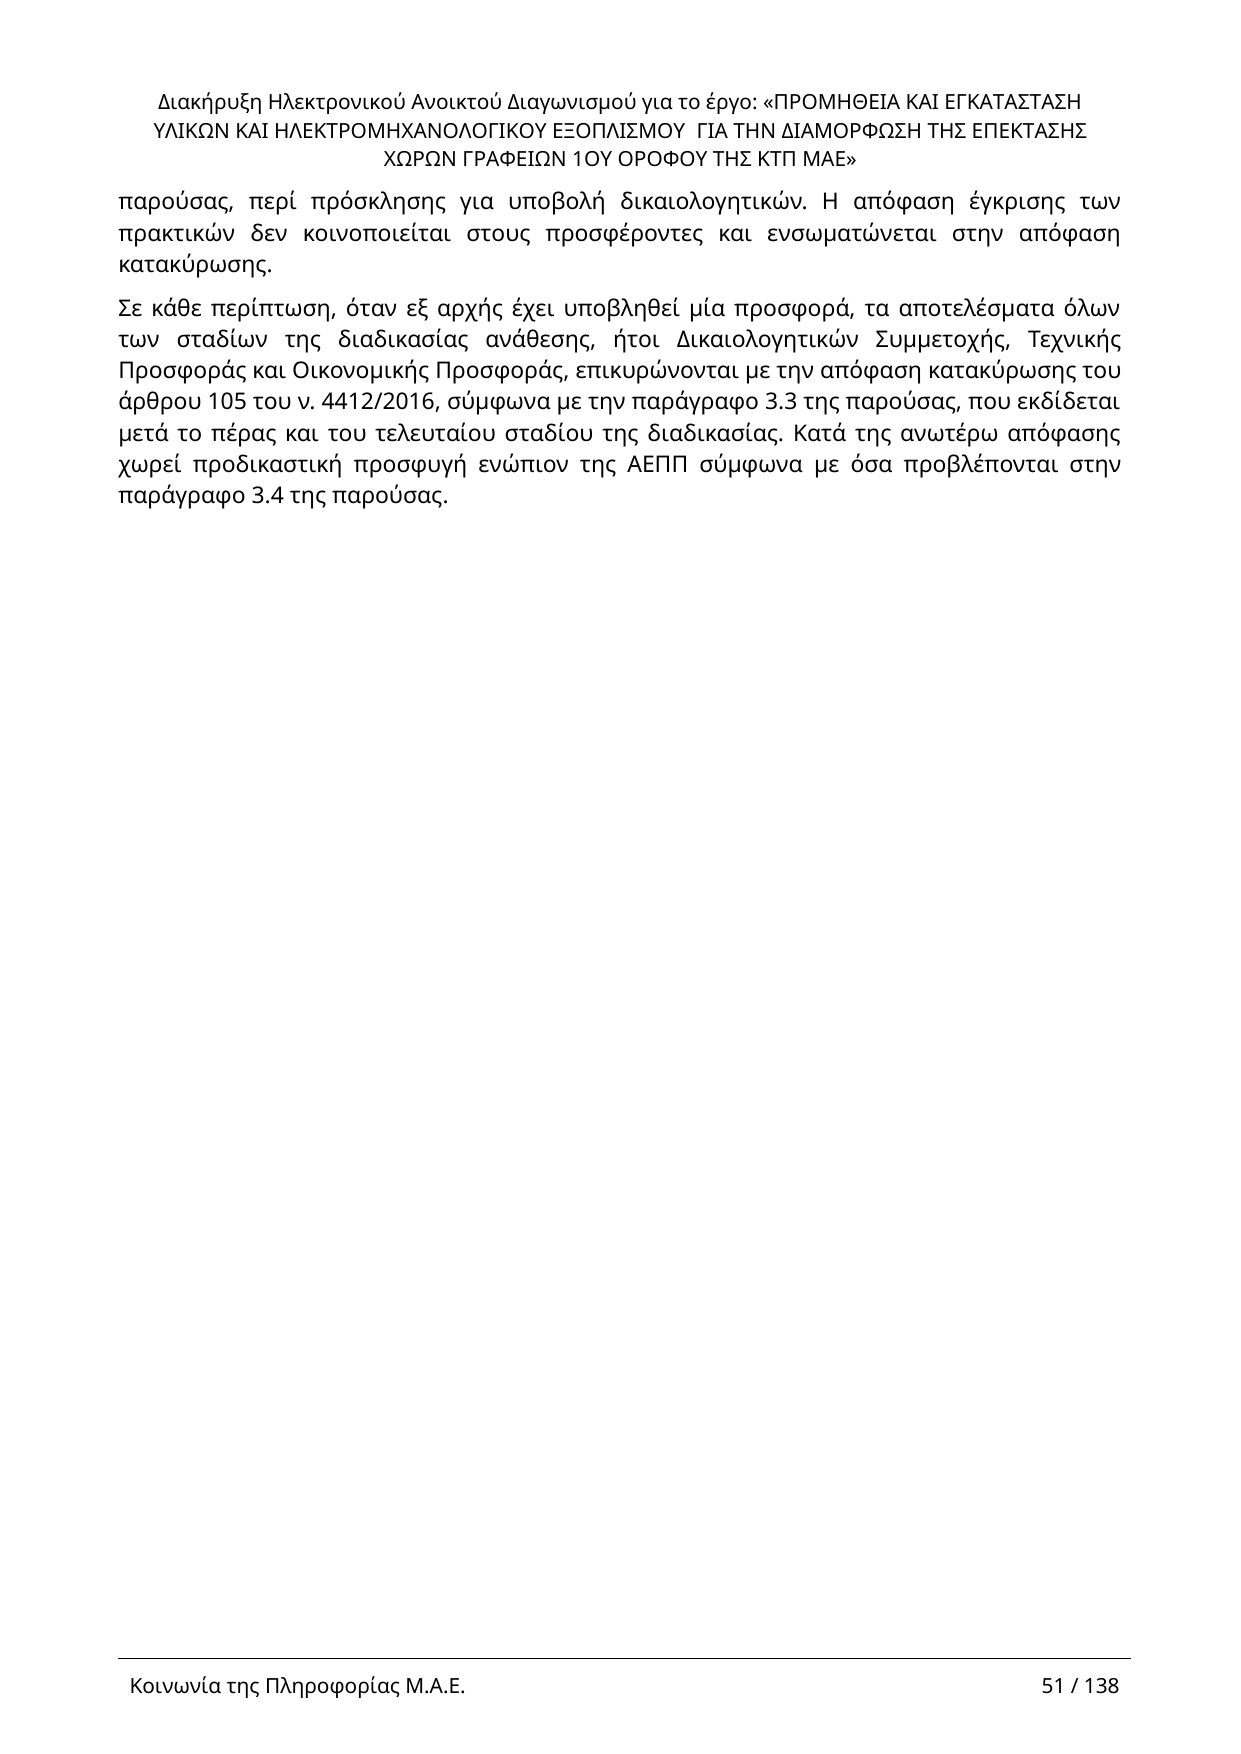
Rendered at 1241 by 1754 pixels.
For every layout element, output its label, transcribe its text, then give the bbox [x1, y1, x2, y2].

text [118, 185, 1122, 279]
text Σε κάθε περίπτωση, όταν εξ αρχής έχει υποβληθεί μία προσφορά, τα αποτελέσματα όλων των σταδίων της διαδικασίας ανάθεσης, ήτοι Δικαιολογητικών Συμμετοχής, Τεχνικής Προσφοράς και Οικονομικής Προσφοράς, επικυρώνονται με την απόφαση κατακύρωσης του άρθρου 105 του ν. 4412/2016, σύμφωνα με την παράγραφο 3.3 της παρούσας, που εκδίδεται μετά το πέρας και του τελευταίου σταδίου της διαδικασίας. Κατά της ανωτέρω απόφασης χωρεί προδικαστική προσφυγή ενώπιον της ΑΕΠΠ σύμφωνα με όσα προβλέπονται στην παράγραφο 3.4 της παρούσας. [118, 292, 1122, 510]
